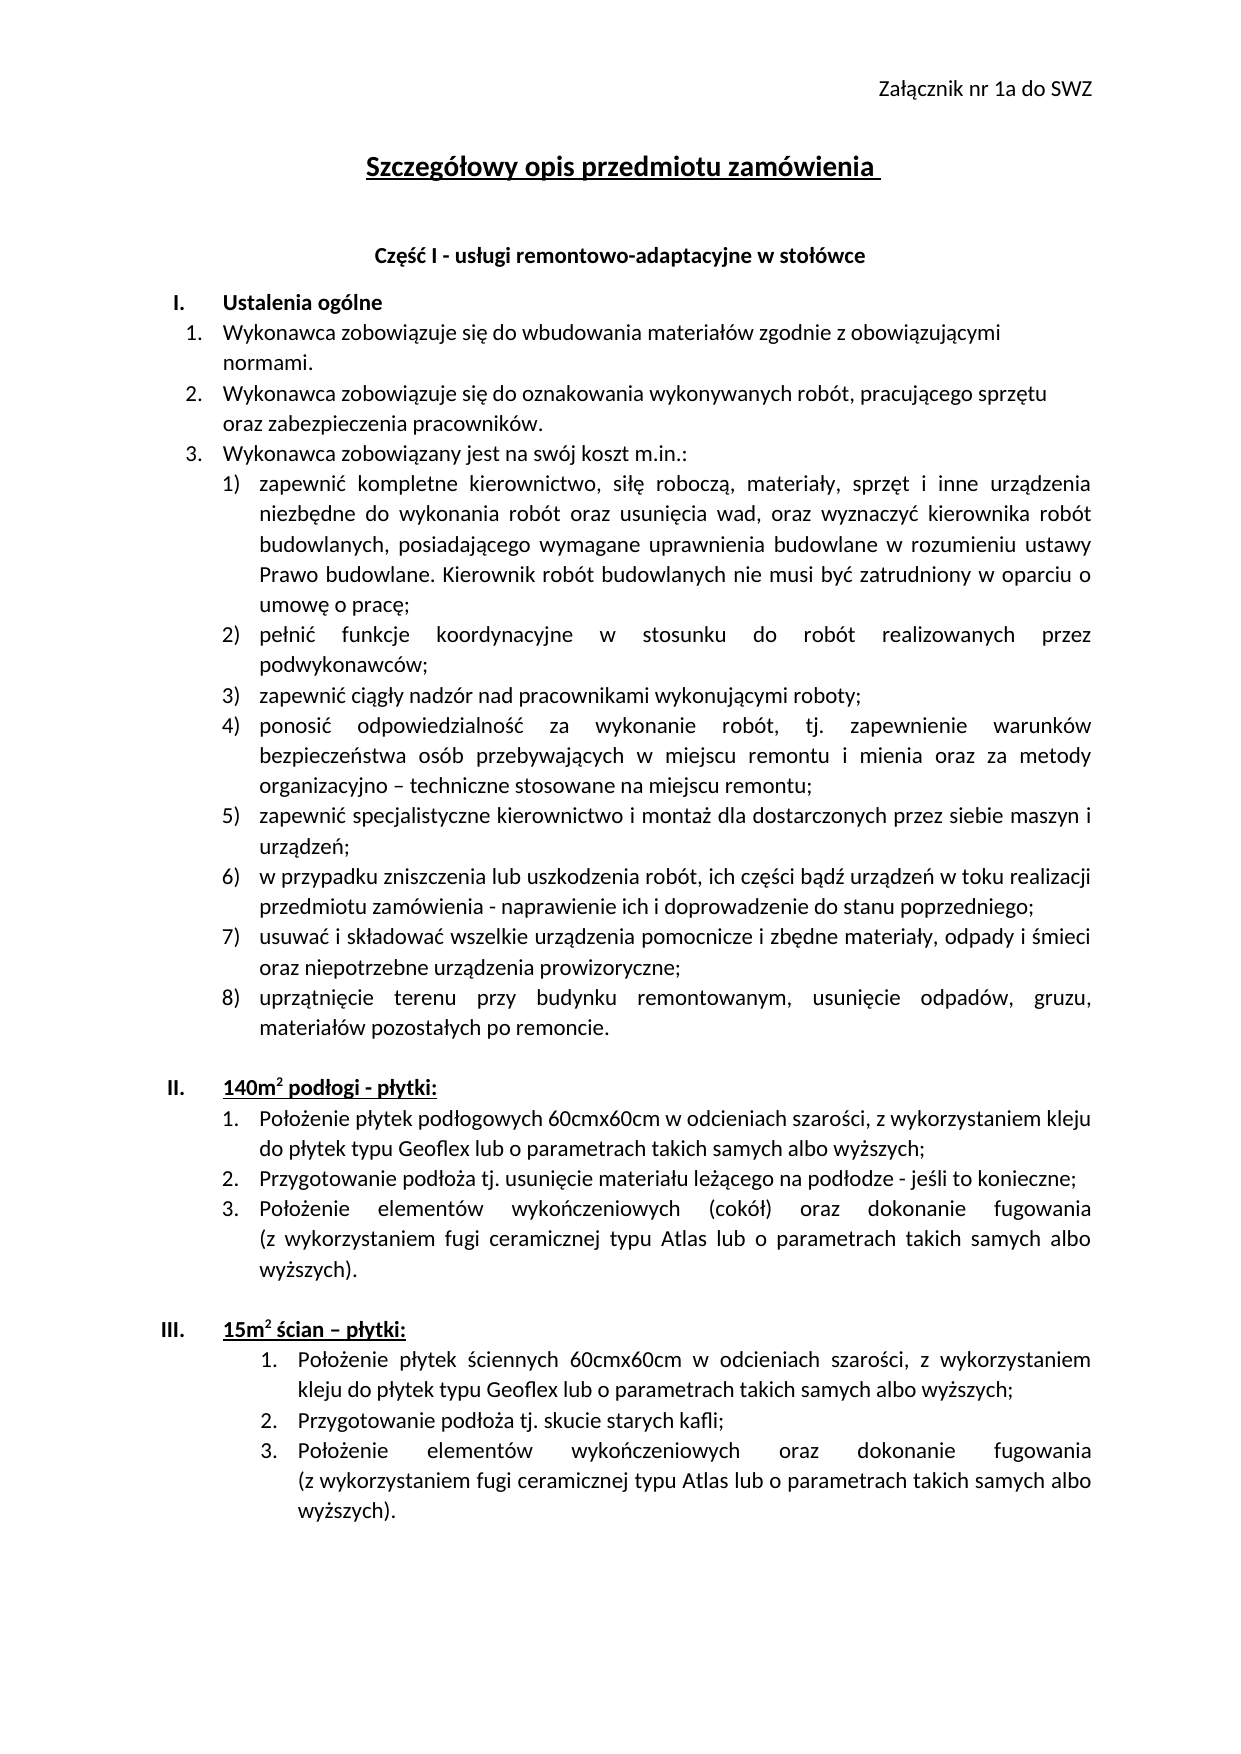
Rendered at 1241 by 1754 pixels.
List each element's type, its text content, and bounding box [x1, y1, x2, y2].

list Przygotowanie podłoża tj. skucie starych kafli; [260, 1406, 1093, 1434]
list w przypadku zniszczenia lub uszkodzenia robót, ich części bądź urządzeń w toku realizacji przedmiotu zamówienia - naprawienie ich i doprowadzenie do stanu poprzedniego; [222, 862, 1093, 920]
list 15m2 ścian – płytki: [185, 1315, 1093, 1343]
list Ustalenia ogólne [185, 288, 1093, 316]
list zapewnić specjalistyczne kierownictwo i montaż dla dostarczonych przez siebie maszyn i urządzeń; [222, 802, 1093, 860]
list zapewnić ciągły nadzór nad pracownikami wykonującymi roboty; [222, 681, 1093, 709]
list Położenie elementów wykończeniowych oraz dokonanie fugowania (z wykorzystaniem fugi ceramicznej typu Atlas lub o parametrach takich samych albo wyższych). [260, 1436, 1093, 1524]
list ponosić odpowiedzialność za wykonanie robót, tj. zapewnienie warunków bezpieczeństwa osób przebywających w miejscu remontu i mienia oraz za metody organizacyjno – techniczne stosowane na miejscu remontu; [222, 711, 1093, 799]
list pełnić funkcje koordynacyjne w stosunku do robót realizowanych przez podwykonawców; [222, 620, 1093, 679]
list Położenie płytek podłogowych 60cmx60cm w odcieniach szarości, z wykorzystaniem kleju do płytek typu Geoflex lub o parametrach takich samych albo wyższych; [222, 1104, 1093, 1162]
list Położenie płytek ściennych 60cmx60cm w odcieniach szarości, z wykorzystaniem kleju do płytek typu Geoflex lub o parametrach takich samych albo wyższych; [260, 1345, 1093, 1404]
list Wykonawca zobowiązuje się do oznakowania wykonywanych robót, pracującego sprzętu oraz zabezpieczenia pracowników. [185, 379, 1093, 437]
list Wykonawca zobowiązany jest na swój koszt m.in.: [185, 439, 1093, 467]
list usuwać i składować wszelkie urządzenia pomocnicze i zbędne materiały, odpady i śmieci oraz niepotrzebne urządzenia prowizoryczne; [222, 922, 1093, 981]
list Wykonawca zobowiązuje się do wbudowania materiałów zgodnie z obowiązującymi normami. [185, 318, 1093, 377]
text Szczegółowy opis przedmiotu zamówienia [148, 148, 1093, 183]
list zapewnić kompletne kierownictwo, siłę roboczą, materiały, sprzęt i inne urządzenia niezbędne do wykonania robót oraz usunięcia wad, oraz wyznaczyć kierownika robót budowlanych, posiadającego wymagane uprawnienia budowlane w rozumieniu ustawy Prawo budowlane. Kierownik robót budowlanych nie musi być zatrudniony w oparciu o umowę o pracę; [222, 469, 1093, 618]
list Położenie elementów wykończeniowych (cokół) oraz dokonanie fugowania (z wykorzystaniem fugi ceramicznej typu Atlas lub o parametrach takich samych albo wyższych). [222, 1194, 1093, 1283]
list Przygotowanie podłoża tj. usunięcie materiału leżącego na podłodze - jeśli to konieczne; [222, 1164, 1093, 1192]
list uprzątnięcie terenu przy budynku remontowanym, usunięcie odpadów, gruzu, materiałów pozostałych po remoncie. [222, 983, 1093, 1041]
list 140m2 podłogi - płytki: [185, 1073, 1093, 1102]
text Część I - usługi remontowo-adaptacyjne w stołówce [148, 241, 1093, 269]
